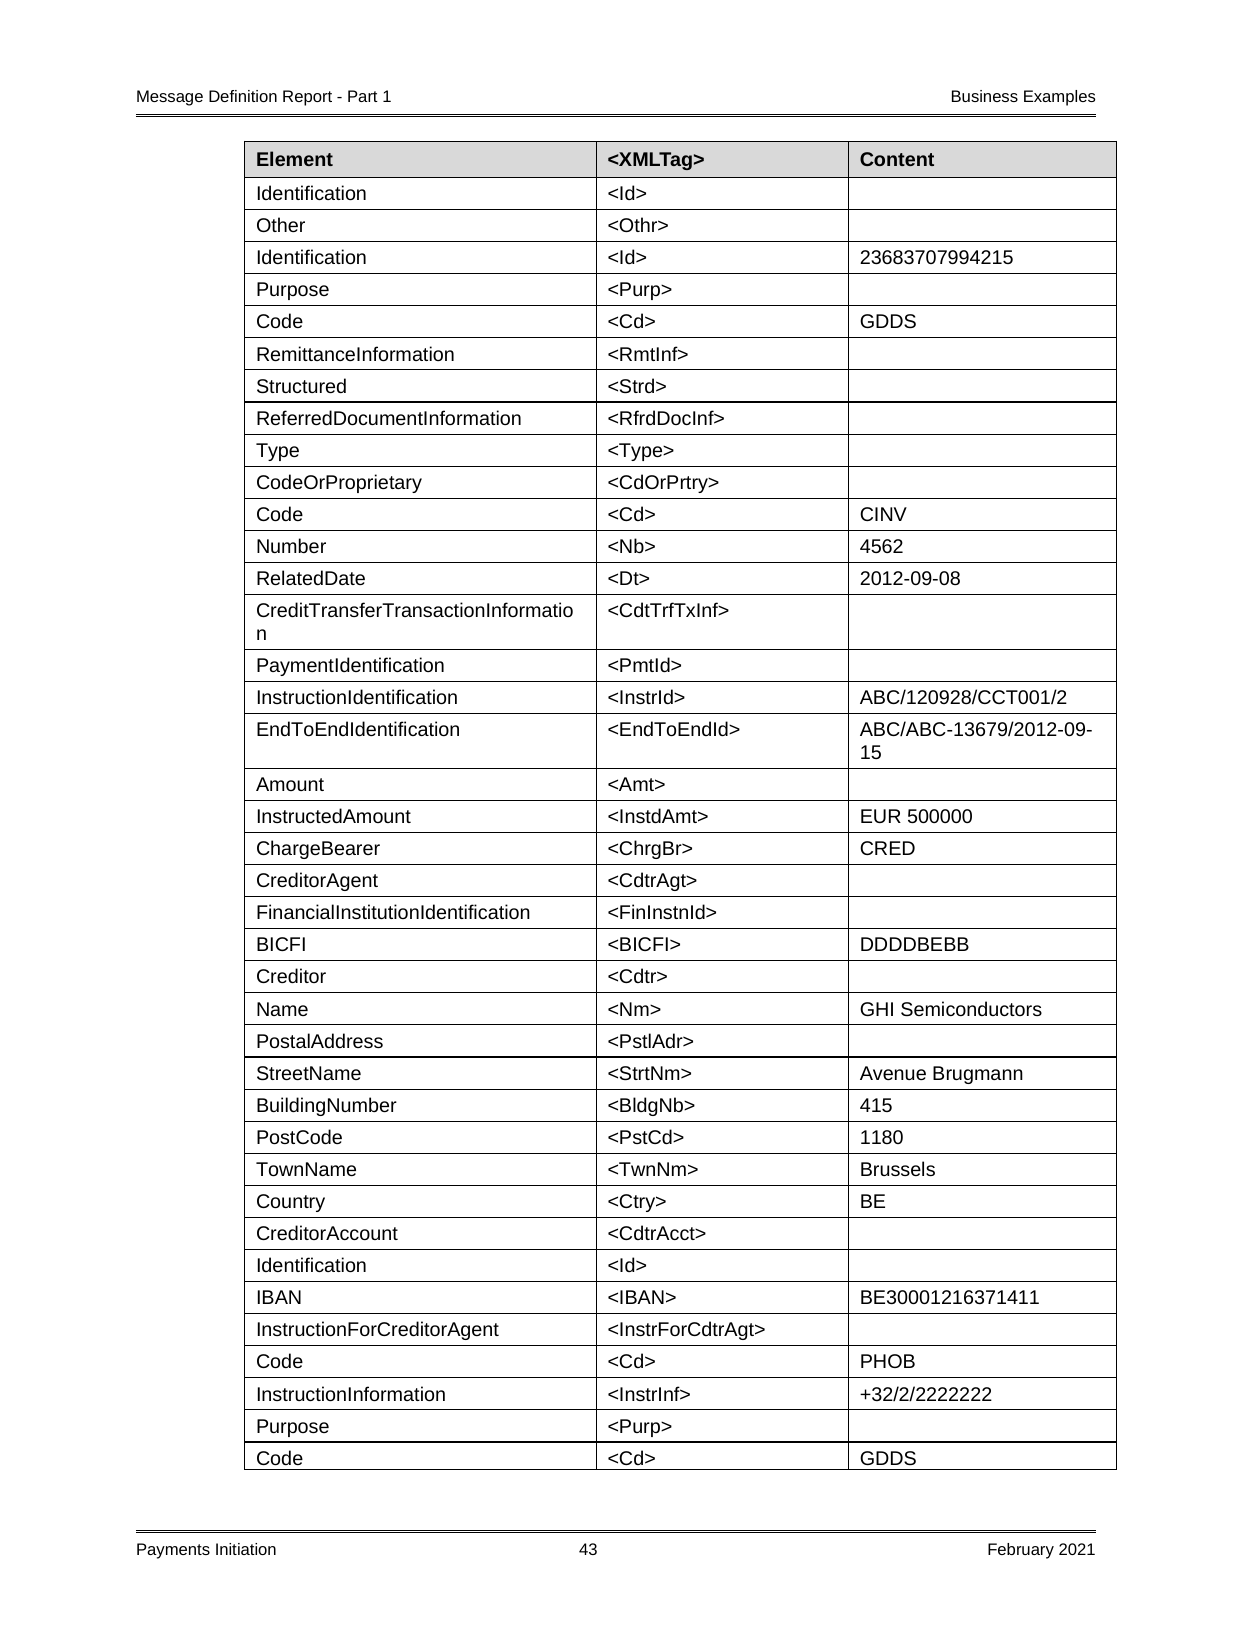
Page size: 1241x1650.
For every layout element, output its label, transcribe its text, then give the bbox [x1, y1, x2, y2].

table_cell ChargeBearer [245, 833, 596, 864]
table_cell <Id> [597, 1250, 848, 1281]
table_cell InstructionForCreditorAgent [245, 1314, 596, 1345]
table_cell [849, 210, 1116, 241]
table_cell RelatedDate [245, 563, 596, 594]
table_cell <Cd> [597, 306, 848, 337]
table_cell EUR 500000 [849, 801, 1116, 832]
table_cell <EndToEndId> [597, 714, 848, 768]
table_cell <BldgNb> [597, 1090, 848, 1121]
table_cell CreditTransferTransactionInformation [245, 595, 596, 649]
table_cell <StrtNm> [597, 1058, 848, 1088]
table_cell <BICFI> [597, 929, 848, 960]
table_cell Identification [245, 1250, 596, 1281]
table_cell GDDS [849, 1443, 1116, 1469]
table_cell Other [245, 210, 596, 241]
table_cell Purpose [245, 274, 596, 305]
table_cell <RfrdDocInf> [597, 403, 848, 433]
table_cell Code [245, 1443, 596, 1469]
table_cell Country [245, 1186, 596, 1217]
table_cell PostCode [245, 1122, 596, 1153]
table_cell <CdOrPrtry> [597, 467, 848, 498]
table_cell RemittanceInformation [245, 338, 596, 369]
table_cell 1180 [849, 1122, 1116, 1153]
table_cell Type [245, 435, 596, 466]
table_cell BuildingNumber [245, 1090, 596, 1121]
table_cell [849, 403, 1116, 433]
table_cell Amount [245, 769, 596, 800]
table_cell [849, 338, 1116, 369]
table_cell BICFI [245, 929, 596, 960]
table_cell DDDDBEBB [849, 929, 1116, 960]
table_cell <InstdAmt> [597, 801, 848, 832]
table_cell <Purp> [597, 274, 848, 305]
table_cell CodeOrProprietary [245, 467, 596, 498]
table_cell <Purp> [597, 1410, 848, 1441]
table_cell <IBAN> [597, 1282, 848, 1313]
table_cell GDDS [849, 306, 1116, 337]
table_cell [849, 467, 1116, 498]
table_cell [849, 1218, 1116, 1249]
table_cell PHOB [849, 1346, 1116, 1377]
table_cell Creditor [245, 961, 596, 992]
table_cell <FinInstnId> [597, 897, 848, 928]
table_cell [849, 1025, 1116, 1056]
table_cell StreetName [245, 1058, 596, 1088]
table_cell [849, 1250, 1116, 1281]
table_cell Name [245, 993, 596, 1024]
table_cell [849, 961, 1116, 992]
table_cell <Nm> [597, 993, 848, 1024]
table_cell Brussels [849, 1154, 1116, 1185]
table_cell <CdtTrfTxInf> [597, 595, 848, 649]
table_cell [849, 769, 1116, 800]
table_cell InstructionIdentification [245, 682, 596, 713]
table_header <XMLTag> [597, 142, 848, 177]
table_cell <Nb> [597, 531, 848, 562]
table_cell EndToEndIdentification [245, 714, 596, 768]
table_cell <CdtrAgt> [597, 865, 848, 896]
table_cell <PstCd> [597, 1122, 848, 1153]
table_cell Number [245, 531, 596, 562]
table_cell ReferredDocumentInformation [245, 403, 596, 433]
table_cell <Type> [597, 435, 848, 466]
table_cell Identification [245, 242, 596, 273]
table_cell FinancialInstitutionIdentification [245, 897, 596, 928]
table_cell <ChrgBr> [597, 833, 848, 864]
table_cell <InstrForCdtrAgt> [597, 1314, 848, 1345]
table_cell <Cdtr> [597, 961, 848, 992]
table_cell [849, 650, 1116, 681]
table_cell [849, 897, 1116, 928]
table_cell Code [245, 499, 596, 530]
table_cell InstructionInformation [245, 1378, 596, 1409]
table_header Element [245, 142, 596, 177]
table_cell Code [245, 1346, 596, 1377]
table_cell InstructedAmount [245, 801, 596, 832]
table_cell <PstlAdr> [597, 1025, 848, 1056]
table_cell <Cd> [597, 1346, 848, 1377]
table_cell <Dt> [597, 563, 848, 594]
table_cell +32/2/2222222 [849, 1378, 1116, 1409]
table_cell BE30001216371411 [849, 1282, 1116, 1313]
table_cell <CdtrAcct> [597, 1218, 848, 1249]
table_cell PaymentIdentification [245, 650, 596, 681]
table_cell [849, 178, 1116, 209]
table_cell [849, 865, 1116, 896]
table_cell CreditorAccount [245, 1218, 596, 1249]
table_cell [849, 1410, 1116, 1441]
table_cell [849, 1314, 1116, 1345]
table_cell CreditorAgent [245, 865, 596, 896]
table_cell <Cd> [597, 499, 848, 530]
table_header Content [849, 142, 1116, 177]
table_cell <Amt> [597, 769, 848, 800]
table_cell <Id> [597, 242, 848, 273]
table_cell <InstrInf> [597, 1378, 848, 1409]
table_cell [849, 274, 1116, 305]
table_cell 23683707994215 [849, 242, 1116, 273]
table_cell IBAN [245, 1282, 596, 1313]
table_cell 4562 [849, 531, 1116, 562]
table_cell Structured [245, 370, 596, 401]
table_cell <PmtId> [597, 650, 848, 681]
table_cell Purpose [245, 1410, 596, 1441]
table_cell ABC/120928/CCT001/2 [849, 682, 1116, 713]
table_cell TownName [245, 1154, 596, 1185]
table_cell [849, 435, 1116, 466]
table_cell <Strd> [597, 370, 848, 401]
table_cell Avenue Brugmann [849, 1058, 1116, 1088]
table_cell <Othr> [597, 210, 848, 241]
table_cell <Id> [597, 178, 848, 209]
table_cell PostalAddress [245, 1025, 596, 1056]
table_cell 415 [849, 1090, 1116, 1121]
table_cell BE [849, 1186, 1116, 1217]
table_cell GHI Semiconductors [849, 993, 1116, 1024]
table_cell ABC/ABC-13679/2012-09-15 [849, 714, 1116, 768]
table_cell Code [245, 306, 596, 337]
table_cell CRED [849, 833, 1116, 864]
table_cell <Cd> [597, 1443, 848, 1469]
table_cell [849, 595, 1116, 649]
table_cell <TwnNm> [597, 1154, 848, 1185]
table_cell <RmtInf> [597, 338, 848, 369]
table_cell 2012-09-08 [849, 563, 1116, 594]
table_cell CINV [849, 499, 1116, 530]
table_cell <Ctry> [597, 1186, 848, 1217]
table_cell [849, 370, 1116, 401]
table_cell Identification [245, 178, 596, 209]
table_cell <InstrId> [597, 682, 848, 713]
